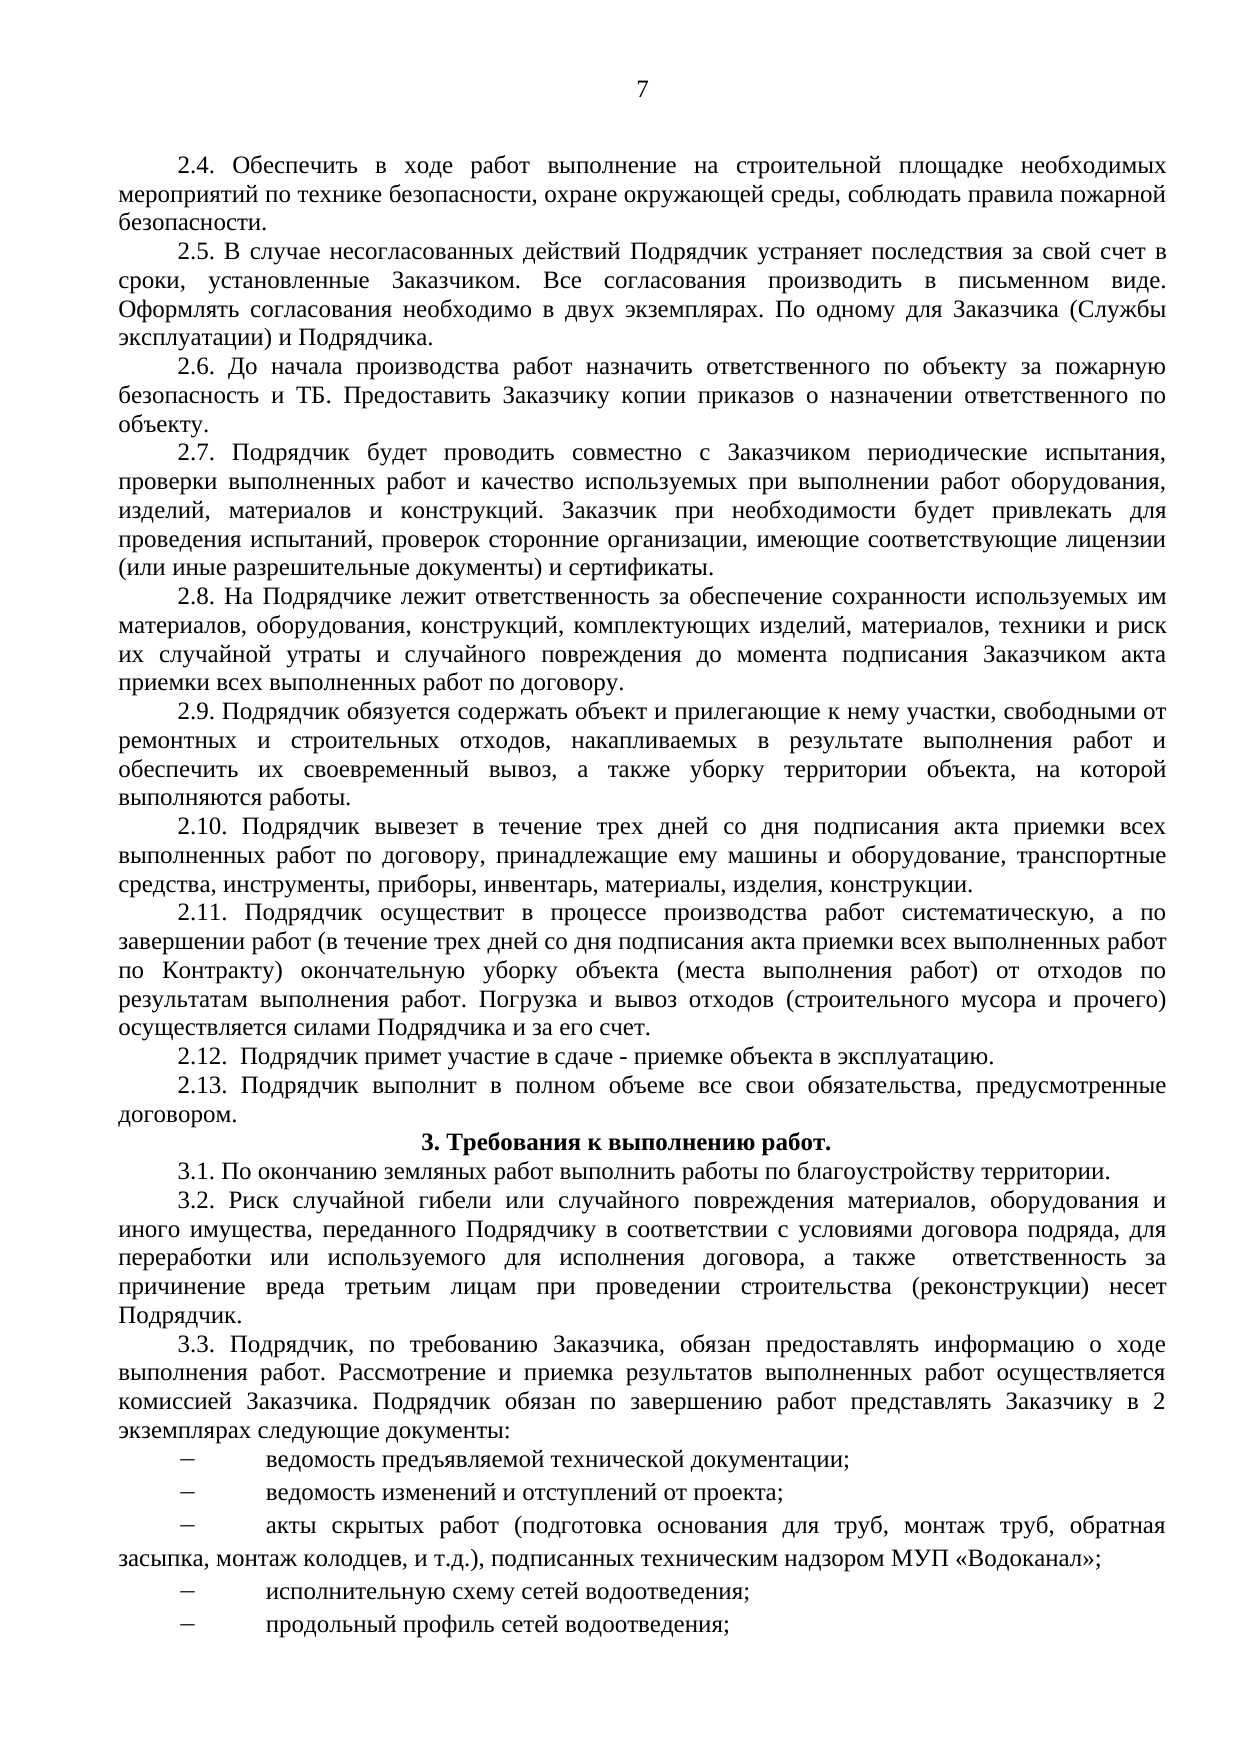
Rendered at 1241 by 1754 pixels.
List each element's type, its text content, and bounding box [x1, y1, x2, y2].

text 2.6. До начала производства работ назначить ответственного по объекту за пожарную безопасность и ТБ. Предоставить Заказчику копии приказов о назначении ответственного по объекту. [118, 351, 1167, 437]
text 3.1. По окончанию земляных работ выполнить работы по благоустройству территории. [118, 1156, 1167, 1185]
text 2.10. Подрядчик вывезет в течение трех дней со дня подписания акта приемки всех выполненных работ по договору, принадлежащие ему машины и оборудование, транспортные средства, инструменты, приборы, инвентарь, материалы, изделия, конструкции. [118, 811, 1167, 897]
list акты скрытых работ (подготовка основания для труб, монтаж труб, обратная засыпка, монтаж колодцев, и т.д.), подписанных техническим надзором МУП «Водоканал»; [118, 1510, 1167, 1572]
text 2.12. Подрядчик примет участие в сдаче - приемке объекта в эксплуатацию. [118, 1041, 1167, 1070]
list исполнительную схему сетей водоотведения; [118, 1576, 1167, 1604]
text 2.4. Обеспечить в ходе работ выполнение на строительной площадке необходимых мероприятий по технике безопасности, охране окружающей среды, соблюдать правила пожарной безопасности. [118, 150, 1167, 236]
list ведомость изменений и отступлений от проекта; [118, 1477, 1167, 1506]
text 2.5. В случае несогласованных действий Подрядчик устраняет последствия за свой счет в сроки, установленные Заказчиком. Все согласования производить в письменном виде. Оформлять согласования необходимо в двух экземплярах. По одному для Заказчика (Службы эксплуатации) и Подрядчика. [118, 236, 1167, 351]
text 2.13. Подрядчик выполнит в полном объеме все свои обязательства, предусмотренные договором. [118, 1070, 1167, 1127]
text 2.8. На Подрядчике лежит ответственность за обеспечение сохранности используемых им материалов, оборудования, конструкций, комплектующих изделий, материалов, техники и риск их случайной утраты и случайного повреждения до момента подписания Заказчиком акта приемки всех выполненных работ по договору. [118, 581, 1167, 696]
text 2.9. Подрядчик обязуется содержать объект и прилегающие к нему участки, свободными от ремонтных и строительных отходов, накапливаемых в результате выполнения работ и обеспечить их своевременный вывоз, а также уборку территории объекта, на которой выполняются работы. [118, 696, 1167, 811]
text 2.7. Подрядчик будет проводить совместно с Заказчиком периодические испытания, проверки выполненных работ и качество используемых при выполнении работ оборудования, изделий, материалов и конструкций. Заказчик при необходимости будет привлекать для проведения испытаний, проверок сторонние организации, имеющие соответствующие лицензии (или иные разрешительные документы) и сертификаты. [118, 437, 1167, 581]
list продольный профиль сетей водоотведения; [118, 1609, 1167, 1638]
text 3.2. Риск случайной гибели или случайного повреждения материалов, оборудования и иного имущества, переданного Подрядчику в соответствии с условиями договора подряда, для переработки или используемого для исполнения договора, а также ответственность за причинение вреда третьим лицам при проведении строительства (реконструкции) несет Подрядчик. [118, 1185, 1167, 1329]
text 3. Требования к выполнению работ. [118, 1127, 1167, 1156]
text 3.3. Подрядчик, по требованию Заказчика, обязан предоставлять информацию о ходе выполнения работ. Рассмотрение и приемка результатов выполненных работ осуществляется комиссией Заказчика. Подрядчик обязан по завершению работ представлять Заказчику в 2 экземплярах следующие документы: [118, 1329, 1167, 1444]
list ведомость предъявляемой технической документации; [118, 1444, 1167, 1472]
text 2.11. Подрядчик осуществит в процессе производства работ систематическую, а по завершении работ (в течение трех дней со дня подписания акта приемки всех выполненных работ по Контракту) окончательную уборку объекта (места выполнения работ) от отходов по результатам выполнения работ. Погрузка и вывоз отходов (строительного мусора и прочего) осуществляется силами Подрядчика и за его счет. [118, 897, 1167, 1041]
